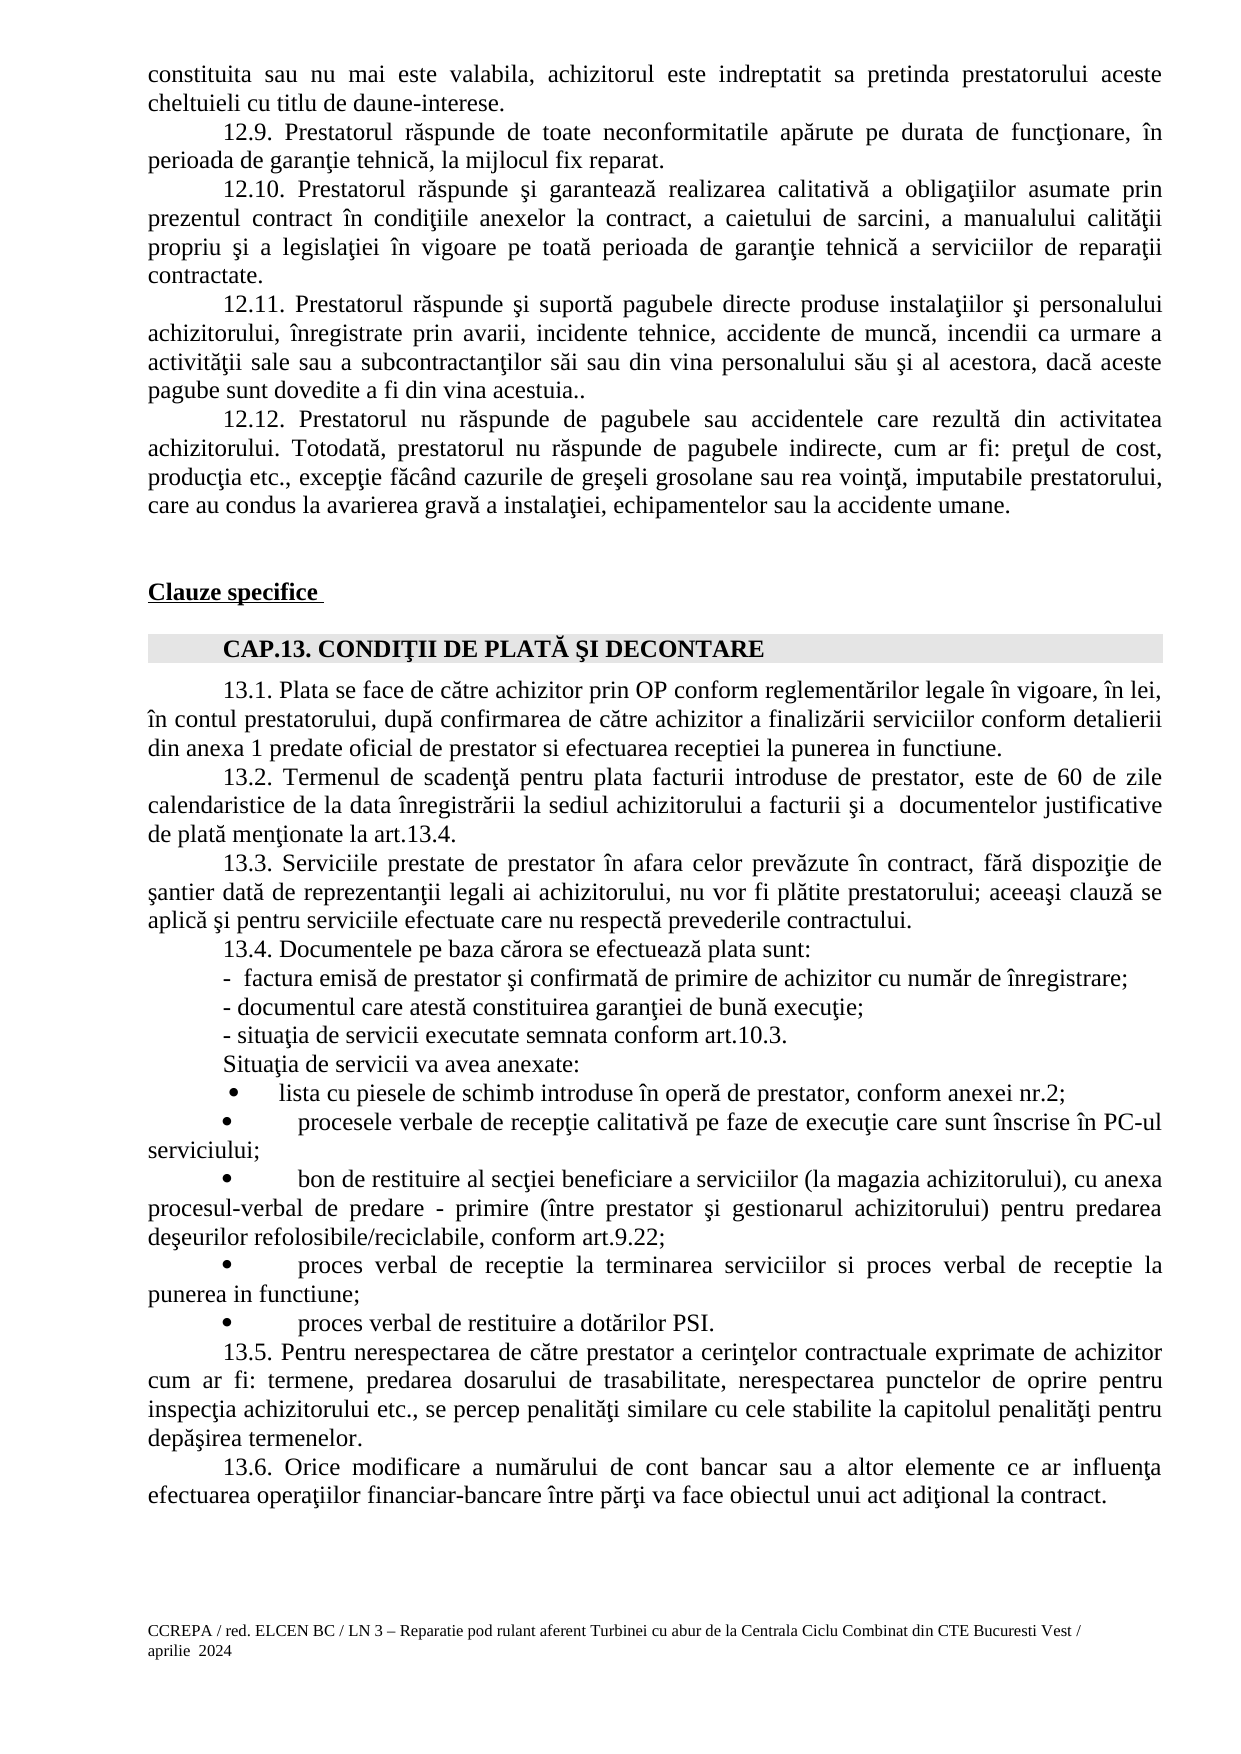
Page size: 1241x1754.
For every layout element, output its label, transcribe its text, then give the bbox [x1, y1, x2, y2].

text 12.11. Prestatorul răspunde şi suportă pagubele directe produse instalaţiilor şi personalului achizitorului, înregistrate prin avarii, incidente tehnice, accidente de muncă, incendii ca urmare a activităţii sale sau a subcontractanţilor săi sau din vina personalului său şi al acestora, dacă aceste pagube sunt dovedite a fi din vina acestuia.. [148, 289, 1163, 404]
text 13.3. Serviciile prestate de prestator în afara celor prevăzute în contract, fără dispoziţie de şantier dată de reprezentanţii legali ai achizitorului, nu vor fi plătite prestatorului; aceeaşi clauză se aplică şi pentru serviciile efectuate care nu respectă prevederile contractului. [148, 848, 1163, 934]
text 13.1. Plata se face de către achizitor prin OP conform reglementărilor legale în vigoare, în lei, în contul prestatorului, după confirmarea de către achizitor a finalizării serviciilor conform detalierii din anexa 1 predate oficial de prestator si efectuarea receptiei la punerea in functiune. [148, 675, 1163, 762]
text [148, 59, 1163, 117]
subtitle CAP.13. CONDIŢII DE PLATĂ ŞI DECONTARE [148, 634, 1163, 663]
text Clauze specifice [148, 577, 1163, 605]
text 13.2. Termenul de scadenţă pentru plata facturii introduse de prestator, este de 60 de zile calendaristice de la data înregistrării la sediul achizitorului a facturii şi a documentelor justificative de plată menţionate la art.13.4. [148, 762, 1163, 848]
text 12.10. Prestatorul răspunde şi garantează realizarea calitativă a obligaţiilor asumate prin prezentul contract în condiţiile anexelor la contract, a caietului de sarcini, a manualului calităţii propriu şi a legislaţiei în vigoare pe toată perioada de garanţie tehnică a serviciilor de reparaţii contractate. [148, 174, 1163, 289]
text 13.5. Pentru nerespectarea de către prestator a cerinţelor contractuale exprimate de achizitor cum ar fi: termene, predarea dosarului de trasabilitate, nerespectarea punctelor de oprire pentru inspecţia achizitorului etc., se percep penalităţi similare cu cele stabilite la capitolul penalităţi pentru depăşirea termenelor. [148, 1337, 1163, 1452]
text - factura emisă de prestator şi confirmată de primire de achizitor cu număr de înregistrare; [148, 963, 1163, 992]
list proces verbal de restituire a dotărilor PSI. [148, 1308, 1163, 1337]
text 13.4. Documentele pe baza cărora se efectuează plata sunt: [148, 934, 1163, 963]
list lista cu piesele de schimb introduse în operă de prestator, conform anexei nr.2; [148, 1078, 1163, 1107]
list procesele verbale de recepţie calitativă pe faze de execuţie care sunt înscrise în PC-ul serviciului; [148, 1107, 1163, 1164]
text Situaţia de servicii va avea anexate: [148, 1049, 1163, 1078]
text - situaţia de servicii executate semnata conform art.10.3. [148, 1020, 1163, 1049]
text 12.12. Prestatorul nu răspunde de pagubele sau accidentele care rezultă din activitatea achizitorului. Totodată, prestatorul nu răspunde de pagubele indirecte, cum ar fi: preţul de cost, producţia etc., excepţie făcând cazurile de greşeli grosolane sau rea voinţă, imputabile prestatorului, care au condus la avarierea gravă a instalaţiei, echipamentelor sau la accidente umane. [148, 404, 1163, 519]
text - documentul care atestă constituirea garanţiei de bună execuţie; [148, 992, 1163, 1020]
text 13.6. Orice modificare a numărului de cont bancar sau a altor elemente ce ar influenţa efectuarea operaţiilor financiar-bancare între părţi va face obiectul unui act adiţional la contract. [148, 1452, 1163, 1509]
list proces verbal de receptie la terminarea serviciilor si proces verbal de receptie la punerea in functiune; [148, 1250, 1163, 1308]
text 12.9. Prestatorul răspunde de toate neconformitatile apărute pe durata de funcţionare, în perioada de garanţie tehnică, la mijlocul fix reparat. [148, 117, 1163, 174]
list bon de restituire al secţiei beneficiare a serviciilor (la magazia achizitorului), cu anexa procesul-verbal de predare - primire (între prestator şi gestionarul achizitorului) pentru predarea deşeurilor refolosibile/reciclabile, conform art.9.22; [148, 1164, 1163, 1250]
